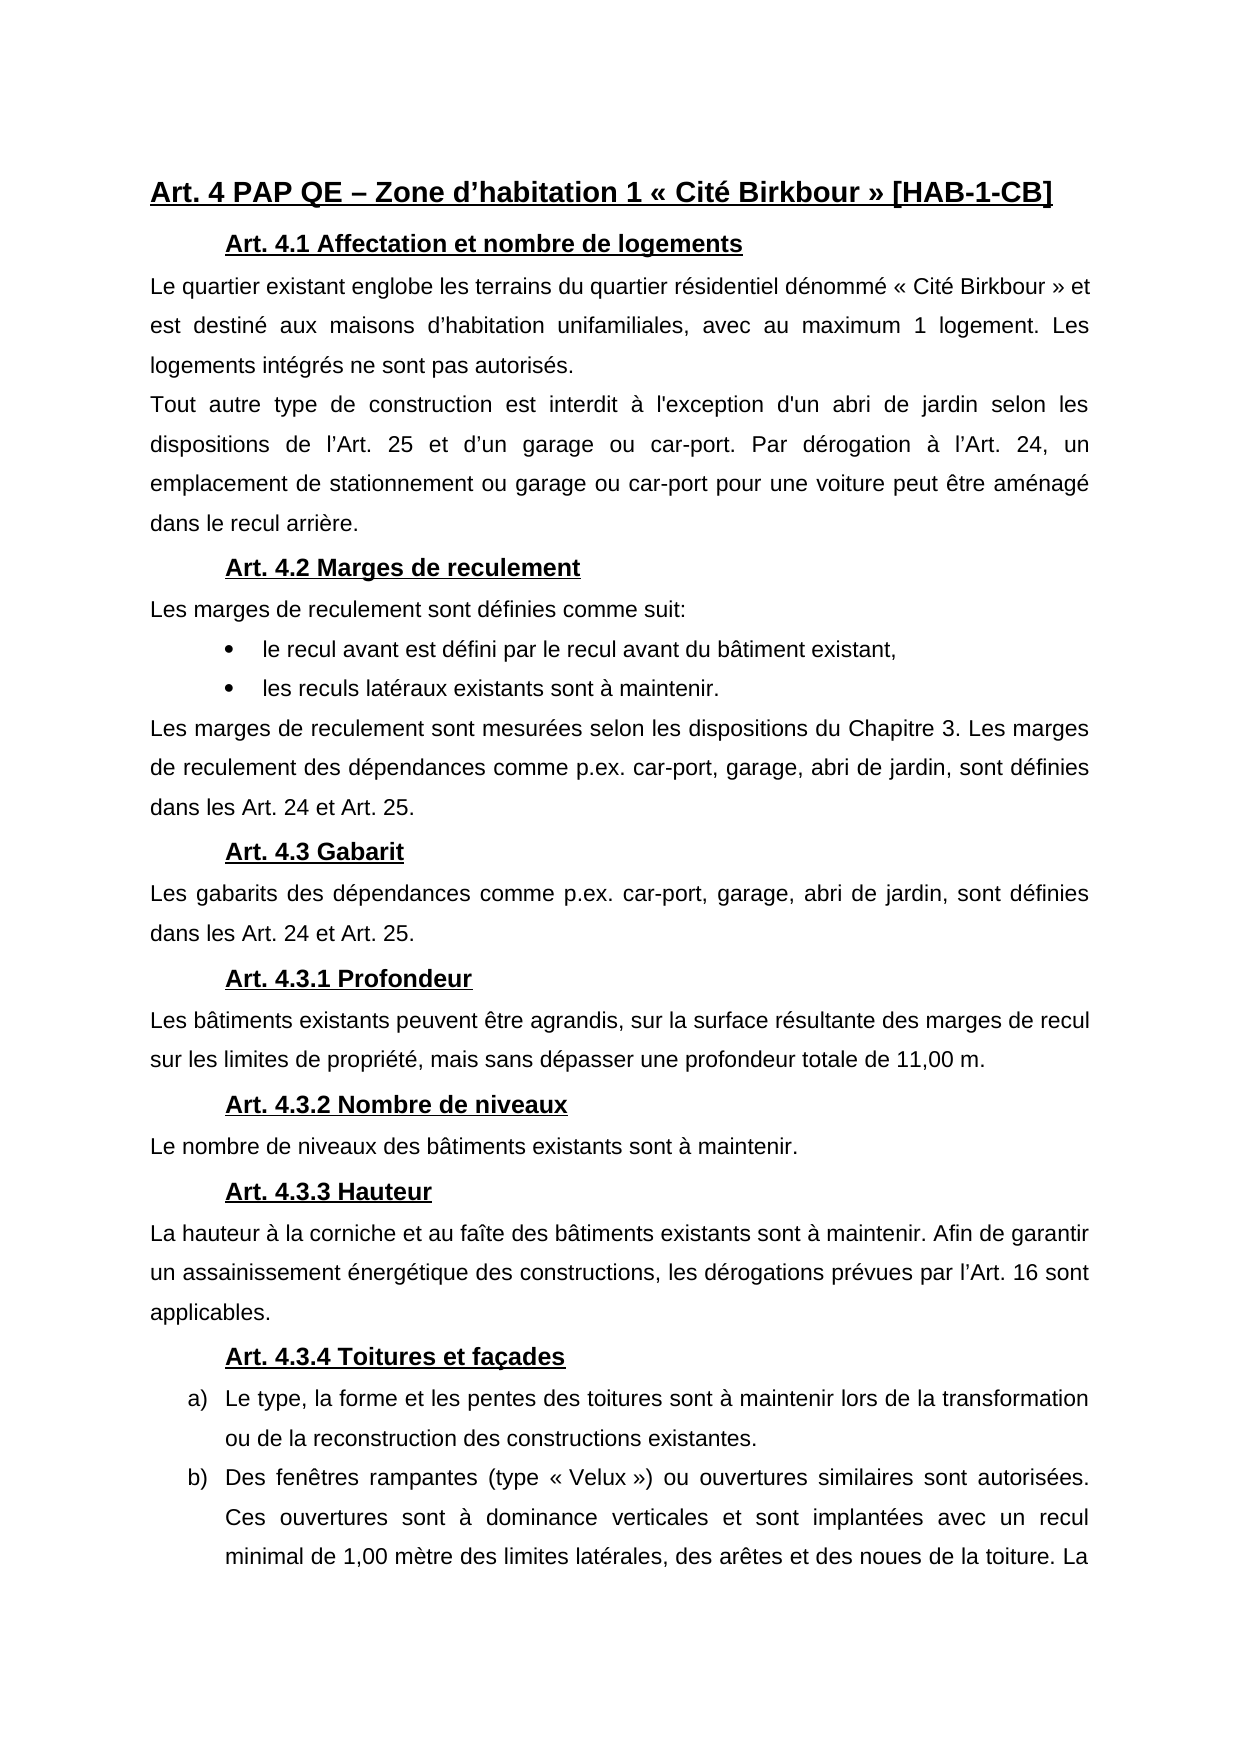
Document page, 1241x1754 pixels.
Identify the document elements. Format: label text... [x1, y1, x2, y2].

text Les gabarits des dépendances comme p.ex. car-port, garage, abri de jardin, sont définies dans les Art. 24 et Art. 25. [150, 880, 1090, 946]
list le recul avant est défini par le recul avant du bâtiment existant, [225, 636, 1090, 662]
subtitle Art. 4 PAP QE – Zone d’habitation 1 « Cité Birkbour » [HAB-1-CB] [150, 175, 1090, 208]
subtitle Art. 4.3.2 Nombre de niveaux [225, 1090, 1090, 1118]
text Le quartier existant englobe les terrains du quartier résidentiel dénommé « Cité Birkbour » et est destiné aux maisons d’habitation unifamiliales, avec au maximum 1 logement. Les logements intégrés ne sont pas autorisés. [150, 273, 1090, 378]
text Le nombre de niveaux des bâtiments existants sont à maintenir. [150, 1133, 1090, 1159]
text Tout autre type de construction est interdit à l'exception d'un abri de jardin selon les dispositions de l’Art. 25 et d’un garage ou car-port. Par dérogation à l’Art. 24, un emplacement de stationnement ou garage ou car-port pour une voiture peut être aménagé dans le recul arrière. [150, 391, 1090, 536]
subtitle Art. 4.3.1 Profondeur [225, 963, 1090, 992]
subtitle Art. 4.1 Affectation et nombre de logements [225, 229, 1090, 258]
text Les bâtiments existants peuvent être agrandis, sur la surface résultante des marges de recul sur les limites de propriété, mais sans dépasser une profondeur totale de 11,00 m. [150, 1007, 1090, 1072]
text Les marges de reculement sont mesurées selon les dispositions du Chapitre 3. Les marges de reculement des dépendances comme p.ex. car-port, garage, abri de jardin, sont définies dans les Art. 24 et Art. 25. [150, 715, 1090, 820]
text Les marges de reculement sont définies comme suit: [150, 596, 1090, 623]
list Le type, la forme et les pentes des toitures sont à maintenir lors de la transformation ou de la reconstruction des constructions existantes. [187, 1385, 1090, 1451]
subtitle Art. 4.3.4 Toitures et façades [225, 1342, 1090, 1371]
text La hauteur à la corniche et au faîte des bâtiments existants sont à maintenir. Afin de garantir un assainissement énergétique des constructions, les dérogations prévues par l’Art. 16 sont applicables. [150, 1220, 1090, 1325]
subtitle Art. 4.3 Gabarit [225, 837, 1090, 866]
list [187, 1464, 1090, 1570]
subtitle Art. 4.2 Marges de reculement [225, 553, 1090, 582]
subtitle Art. 4.3.3 Hauteur [225, 1177, 1090, 1205]
list les reculs latéraux existants sont à maintenir. [225, 675, 1090, 702]
